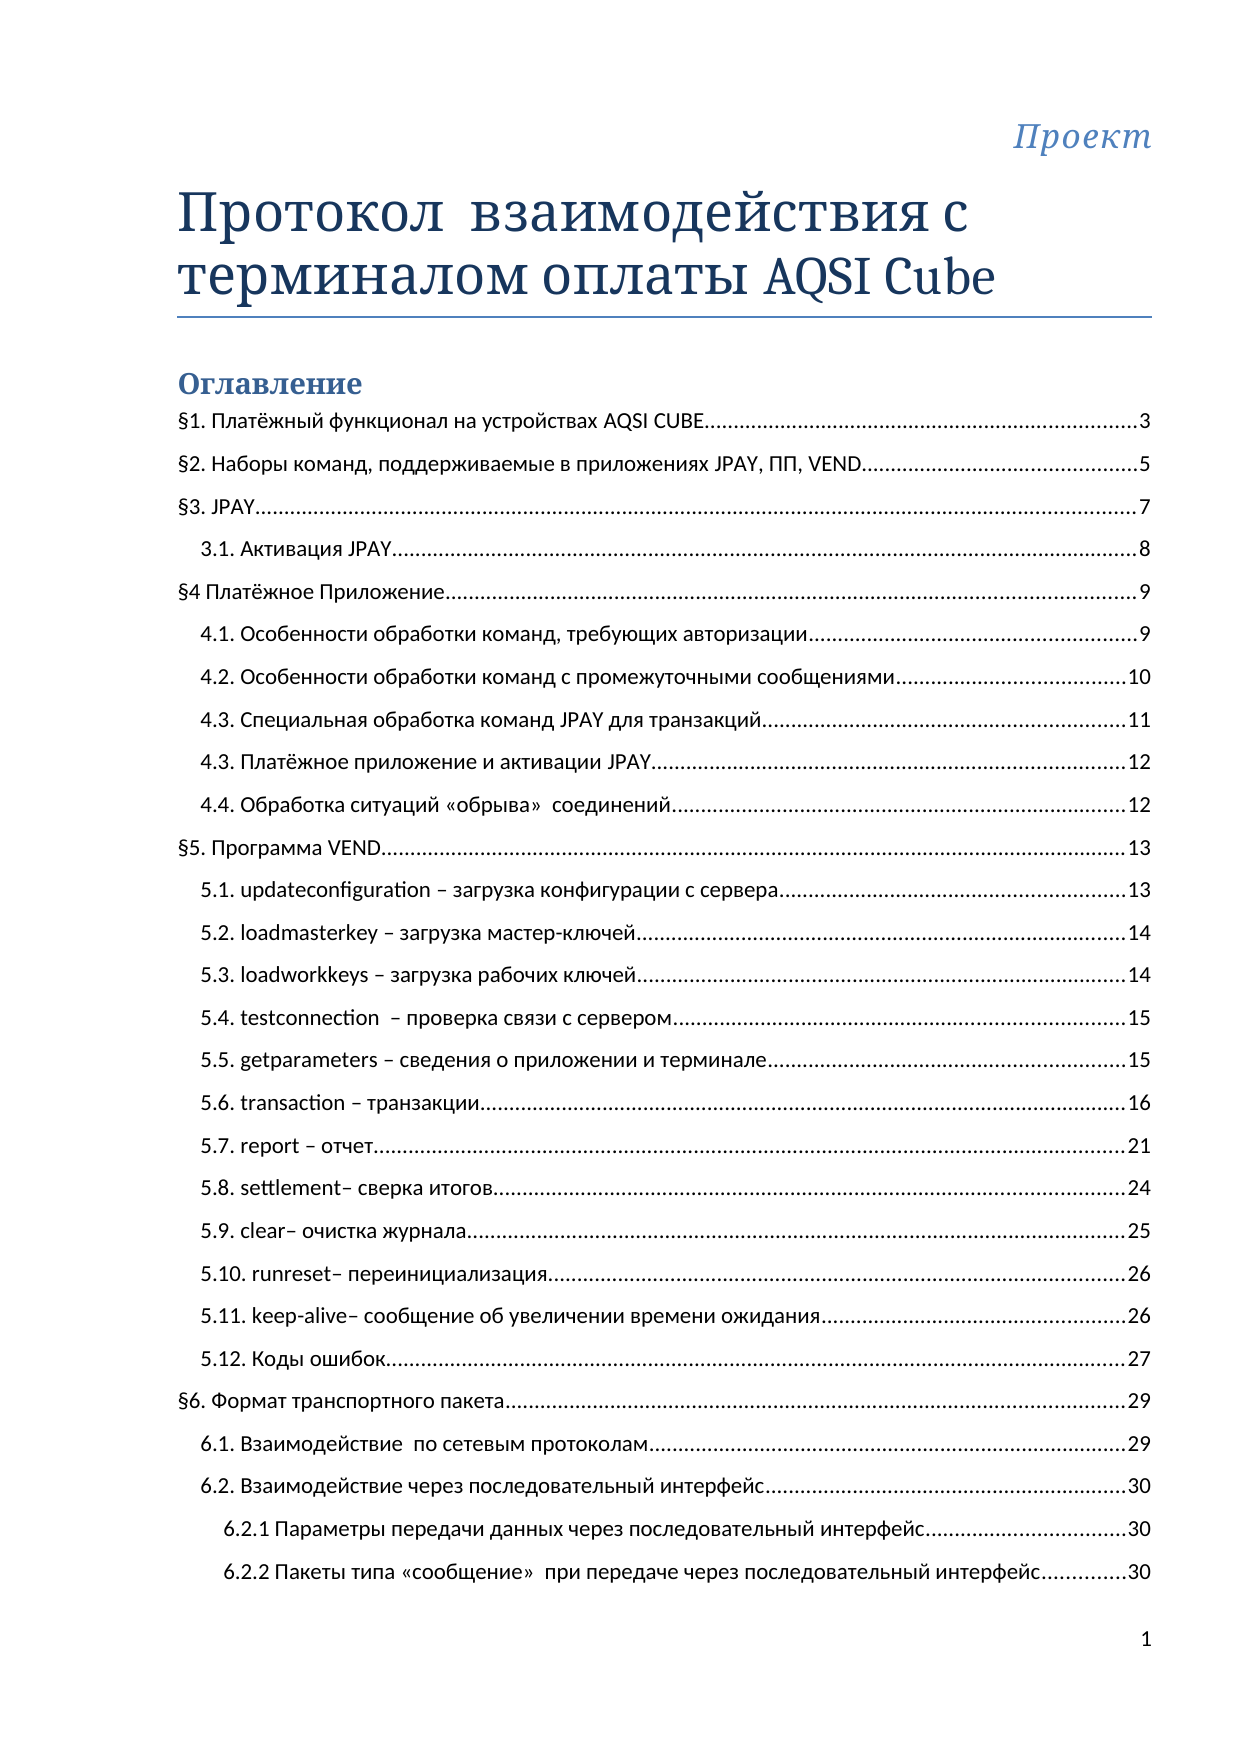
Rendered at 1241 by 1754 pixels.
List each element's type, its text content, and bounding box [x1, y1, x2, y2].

subtitle Проект [177, 118, 1152, 156]
title Протокол взаимодействия с терминалом оплаты AQSI Cube [177, 183, 1152, 316]
